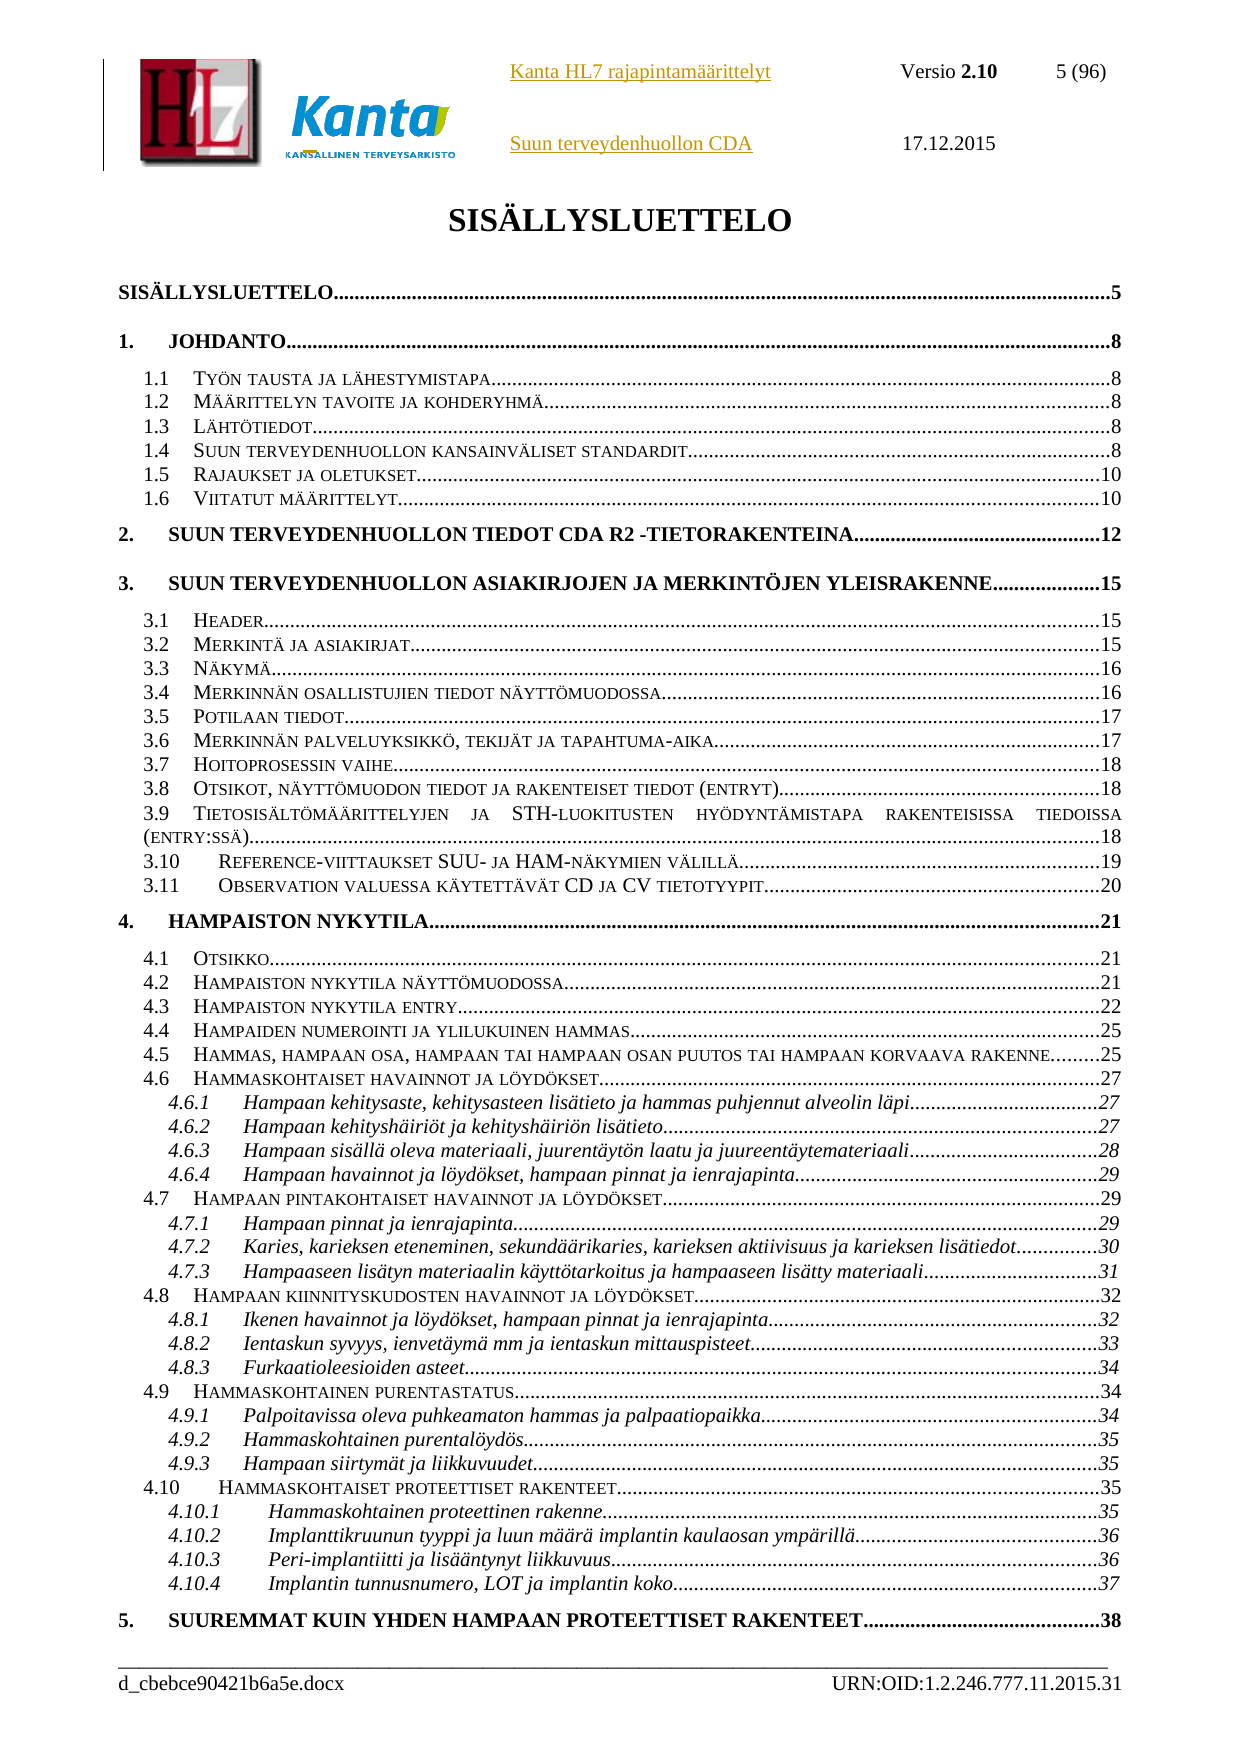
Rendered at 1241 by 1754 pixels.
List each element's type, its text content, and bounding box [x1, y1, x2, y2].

text 3. SUUN TERVEYDENHUOLLON ASIAKIRJOJEN JA MERKINTÖJEN YLEISRAKENNE 15 [118, 571, 1122, 595]
text 4.9.3 Hampaan siirtymät ja liikkuvuudet 35 [168, 1451, 1122, 1475]
text 4.7.1 Hampaan pinnat ja ienrajapinta 29 [168, 1210, 1122, 1234]
text 4.7.3 Hampaaseen lisätyn materiaalin käyttötarkoitus ja hampaaseen lisätty materiaali 31 [168, 1258, 1122, 1283]
text 4.9.2 Hammaskohtainen purentalöydös 35 [168, 1427, 1122, 1451]
text 4.8.2 Ientaskun syvyys, ienvetäymä mm ja ientaskun mittauspisteet 33 [168, 1331, 1122, 1355]
text 4.1 Otsikko 21 [143, 946, 1122, 970]
picture [140, 59, 263, 167]
text 4.10.4 Implantin tunnusnumero, LOT ja implantin koko 37 [168, 1571, 1122, 1595]
text 4.5 Hammas, hampaan osa, hampaan tai hampaan osan puutos tai hampaan korvaava rakenne 25 [143, 1042, 1122, 1066]
picture [285, 96, 455, 158]
text 4.9 Hammaskohtainen purentastatus 34 [143, 1379, 1122, 1403]
text 4.6.3 Hampaan sisällä oleva materiaali, juurentäytön laatu ja juureentäytemateriaali 28 [168, 1138, 1122, 1162]
text 4.10.2 Implanttikruunun tyyppi ja luun määrä implantin kaulaosan ympärillä 36 [168, 1523, 1122, 1547]
text 4.3 Hampaiston nykytila entry 22 [143, 994, 1122, 1018]
text 3.5 Potilaan tiedot 17 [143, 704, 1122, 728]
text 3.4 Merkinnän osallistujien tiedot näyttömuodossa 16 [143, 680, 1122, 704]
text 1.4 Suun terveydenhuollon kansainväliset standardit 8 [143, 438, 1122, 462]
text 1.2 Määrittelyn tavoite ja kohderyhmä 8 [143, 389, 1122, 413]
text 4.9.1 Palpoitavissa oleva puhkeamaton hammas ja palpaatiopaikka 34 [168, 1403, 1122, 1427]
text 4. Hampaiston nykytila 21 [118, 909, 1122, 933]
text 1. JOHDANTO 8 [118, 329, 1122, 353]
text 4.10.1 Hammaskohtainen proteettinen rakenne 35 [168, 1499, 1122, 1523]
text 4.6.2 Hampaan kehityshäiriöt ja kehityshäiriön lisätieto 27 [168, 1114, 1122, 1138]
text 4.7.2 Karies, karieksen eteneminen, sekundäärikaries, karieksen aktiivisuus ja karieksen lisätiedot 30 [168, 1234, 1122, 1258]
text 4.10.3 Peri-implantiitti ja lisääntynyt liikkuvuus 36 [168, 1547, 1122, 1571]
text 1.5 Rajaukset ja oletukset 10 [143, 462, 1122, 486]
text 4.6.4 Hampaan havainnot ja löydökset, hampaan pinnat ja ienrajapinta 29 [168, 1162, 1122, 1186]
text 4.4 Hampaiden numerointi ja ylilukuinen hammas 25 [143, 1018, 1122, 1042]
text 3.7 Hoitoprosessin vaihe 18 [143, 752, 1122, 776]
text 2. SUUN TERVEYDENHUOLLON TIEDOT CDA R2 -TIETORAKENTEINA 12 [118, 522, 1122, 546]
text 4.6 Hammaskohtaiset havainnot ja löydökset 27 [143, 1066, 1122, 1090]
text 4.2 Hampaiston nykytila näyttömuodossa 21 [143, 970, 1122, 994]
text 3.3 Näkymä 16 [143, 656, 1122, 680]
text 4.8.1 Ikenen havainnot ja löydökset, hampaan pinnat ja ienrajapinta 32 [168, 1307, 1122, 1331]
text 1.1 Työn tausta ja lähestymistapa 8 [143, 365, 1122, 389]
picture [306, 96, 318, 110]
text 4.8.3 Furkaatioleesioiden asteet 34 [168, 1355, 1122, 1379]
text 3.9 Tietosisältömäärittelyjen ja STH-luokitusten hyödyntämistapa rakenteisissa tiedoissa (entry:ssä) 18 [143, 800, 1122, 848]
text 5. Suuremmat kuin yhden hampaan proteettiset rakenteet 38 [118, 1608, 1122, 1632]
text 3.11 Observation valuessa käytettävät CD ja CV tietotyypit 20 [143, 873, 1122, 897]
text 3.6 Merkinnän palveluyksikkö, tekijät ja tapahtuma-aika 17 [143, 728, 1122, 752]
text 3.1 Header 15 [143, 608, 1122, 632]
text SISÄLLYSLUETTELO [118, 200, 1122, 238]
text SISÄLLYSLUETTELO 5 [118, 280, 1122, 304]
text 1.6 Viitatut määrittelyt 10 [143, 486, 1122, 510]
text 4.8 Hampaan kiinnityskudosten havainnot ja löydökset 32 [143, 1283, 1122, 1307]
text 4.6.1 Hampaan kehitysaste, kehitysasteen lisätieto ja hammas puhjennut alveolin läpi 27 [168, 1090, 1122, 1114]
text 3.8 Otsikot, näyttömuodon tiedot ja rakenteiset tiedot (entryt) 18 [143, 776, 1122, 800]
text 4.7 Hampaan pintakohtaiset havainnot ja löydökset 29 [143, 1186, 1122, 1210]
text 1.3 Lähtötiedot 8 [143, 413, 1122, 438]
text 3.2 Merkintä ja asiakirjat 15 [143, 632, 1122, 656]
text 3.10 Reference-viittaukset SUU- ja HAM-näkymien välillä 19 [143, 848, 1122, 873]
text 4.10 Hammaskohtaiset proteettiset rakenteet 35 [143, 1475, 1122, 1499]
